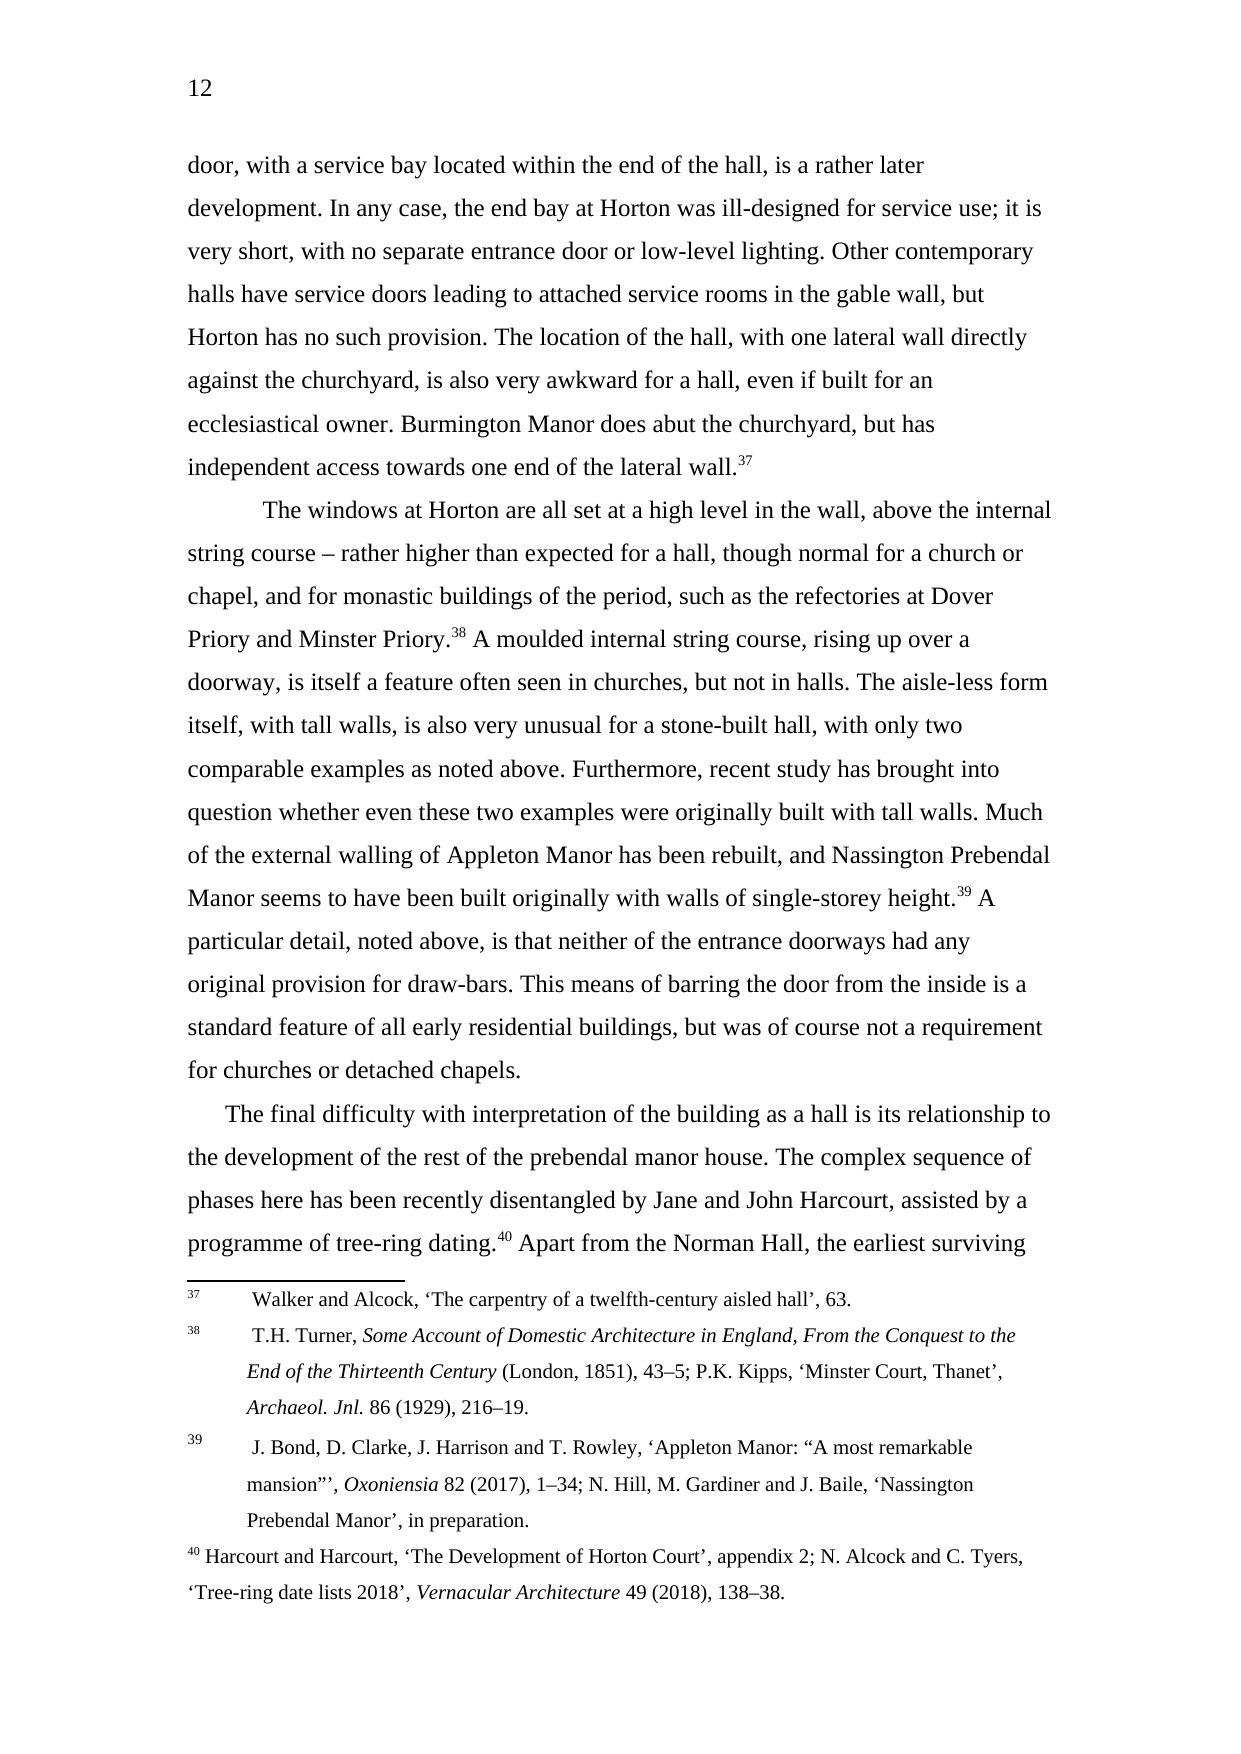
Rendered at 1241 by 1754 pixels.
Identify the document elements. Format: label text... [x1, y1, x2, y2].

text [187, 1099, 1053, 1257]
text The location of the opposed doorways, set in one bay from the gable end, would also be unusual for an early hall, though normal for a church or chapel. The standard position for the entrance door in contemporary halls is next to the end wall, with doors leading to the service rooms beyond the gable end. An off-set entrance door, with a service bay located within the end of the hall, is a rather later development. In any case, the end bay at Horton was ill-designed for service use; it is very short, with no separate entrance door or low-level lighting. Other contemporary halls have service doors leading to attached service rooms in the gable wall, but Horton has no such provision. The location of the hall, with one lateral wall directly against the churchyard, is also very awkward for a hall, even if built for an ecclesiastical owner. Burmington Manor does abut the churchyard, but has independent access towards one end of the lateral wall. [187, 150, 1053, 481]
text The windows at Horton are all set at a high level in the wall, above the internal string course – rather higher than expected for a hall, though normal for a church or chapel, and for monastic buildings of the period, such as the refectories at Dover Priory and Minster Priory. A moulded internal string course, rising up over a doorway, is itself a feature often seen in churches, but not in halls. The aisle-less form itself, with tall walls, is also very unusual for a stone-built hall, with only two comparable examples as noted above. Furthermore, recent study has brought into question whether even these two examples were originally built with tall walls. Much of the external walling of Appleton Manor has been rebuilt, and Nassington Prebendal Manor seems to have been built originally with walls of single-storey height. A particular detail, noted above, is that neither of the entrance doorways had any original provision for draw-bars. This means of barring the door from the inside is a standard feature of all early residential buildings, but was of course not a requirement for churches or detached chapels. [187, 495, 1053, 1084]
